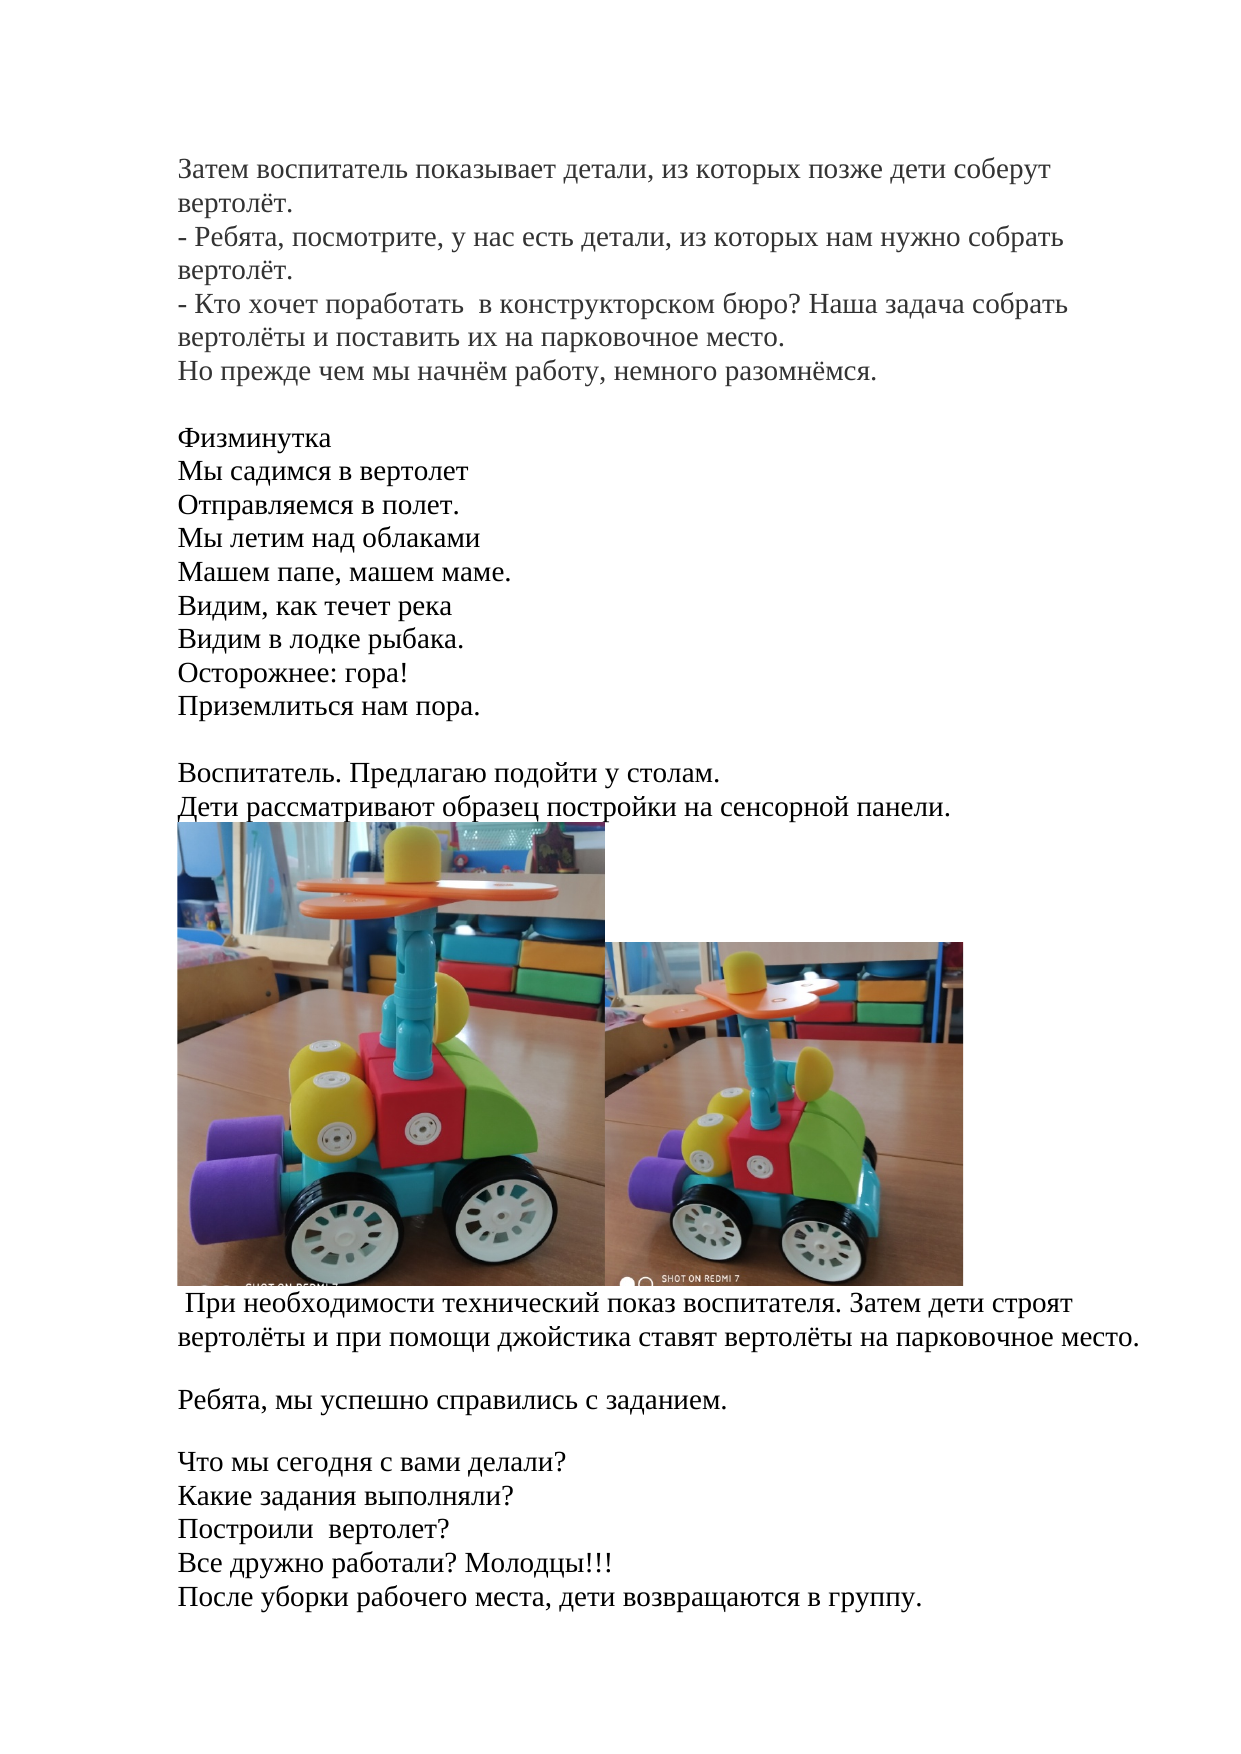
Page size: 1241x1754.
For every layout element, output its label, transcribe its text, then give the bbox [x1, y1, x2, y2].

text Машем папе, машем маме. [177, 554, 1152, 588]
text Воспитатель. Предлагаю подойти у столам. [177, 755, 1152, 789]
text Мы садимся в вертолет [177, 453, 1152, 487]
text Ребята, мы успешно справились с заданием. [177, 1382, 1152, 1415]
text Затем воспитатель показывает детали, из которых позже дети соберут вертолёт. [177, 152, 1152, 219]
text Все дружно работали? Молодцы!!! [177, 1545, 1152, 1579]
text - Кто хочет поработать в конструкторском бюро? Наша задача собрать вертолёты и поставить их на парковочное место. [177, 286, 1152, 353]
text Осторожнее: гора! [177, 655, 1152, 688]
text Видим в лодке рыбака. [177, 621, 1152, 655]
text Приземлиться нам пора. [177, 688, 1152, 722]
text Но прежде чем мы начнём работу, немного разомнёмся. [177, 353, 1152, 386]
text Какие задания выполняли? [177, 1478, 1152, 1512]
text Что мы сегодня с вами делали? [177, 1444, 1152, 1478]
text При необходимости технический показ воспитателя. Затем дети строят вертолёты и при помощи джойстика ставят вертолёты на парковочное место. [177, 1286, 1152, 1353]
text Видим, как течет река [177, 588, 1152, 621]
text - Ребята, посмотрите, у нас есть детали, из которых нам нужно собрать вертолёт. [177, 219, 1152, 286]
text Построили вертолет? [177, 1512, 1152, 1545]
text После уборки рабочего места, дети возвращаются в группу. [177, 1579, 1152, 1612]
text Мы летим над облаками [177, 521, 1152, 554]
text Отправляемся в полет. [177, 487, 1152, 521]
picture [177, 822, 964, 1286]
text Физминутка [177, 420, 1152, 453]
text Дети рассматривают образец постройки на сенсорной панели. [177, 789, 1152, 822]
